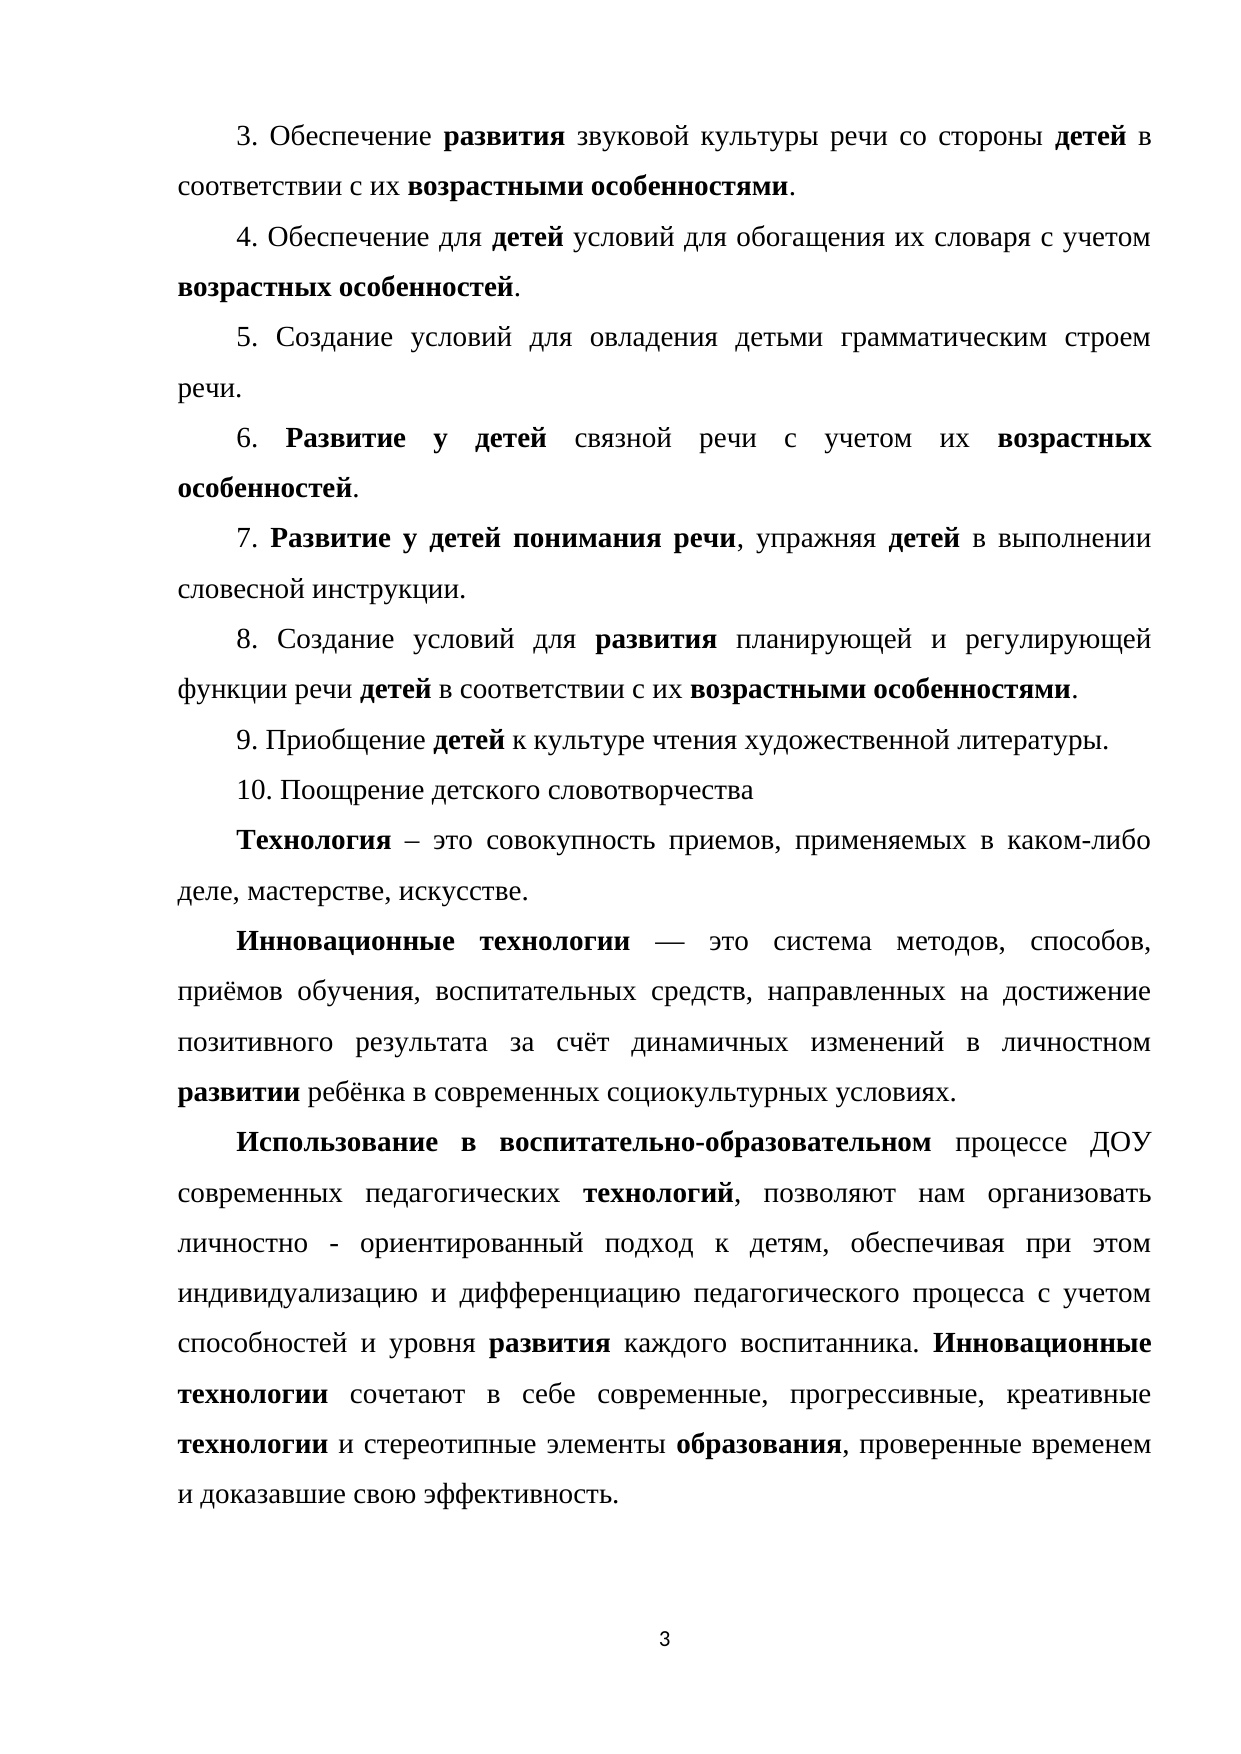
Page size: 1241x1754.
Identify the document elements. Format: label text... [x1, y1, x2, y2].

text Использование в воспитательно-образовательном процессе ДОУ современных педагогических технологий, позволяют нам организовать личностно - ориентированный подход к детям, обеспечивая при этом индивидуализацию и дифференциацию педагогического процесса с учетом способностей и уровня развития каждого воспитанника. Инновационные технологии сочетают в себе современные, прогрессивные, креативные технологии и стереотипные элементы образования, проверенные временем и доказавшие свою эффективность. [177, 1124, 1152, 1510]
text 7. Развитие у детей понимания речи, упражняя детей в выполнении словесной инструкции. [177, 521, 1152, 604]
text 5. Создание условий для овладения детьми грамматическим строем речи. [177, 319, 1152, 403]
text 10. Поощрение детского словотворчества [177, 772, 1152, 806]
text Инновационные технологии — это система методов, способов, приёмов обучения, воспитательных средств, направленных на достижение позитивного результата за счёт динамичных изменений в личностном развитии ребёнка в современных социокультурных условиях. [177, 923, 1152, 1108]
text Технология – это совокупность приемов, применяемых в каком-либо деле, мастерстве, искусстве. [177, 822, 1152, 906]
text 9. Приобщение детей к культуре чтения художественной литературы. [177, 722, 1152, 755]
text 4. Обеспечение для детей условий для обогащения их словаря с учетом возрастных особенностей. [177, 219, 1152, 303]
text 8. Создание условий для развития планирующей и регулирующей функции речи детей в соответствии с их возрастными особенностями. [177, 621, 1152, 705]
text 6. Развитие у детей связной речи с учетом их возрастных особенностей. [177, 420, 1152, 504]
text 3. Обеспечение развития звуковой культуры речи со стороны детей в соответствии с их возрастными особенностями. [177, 118, 1152, 202]
